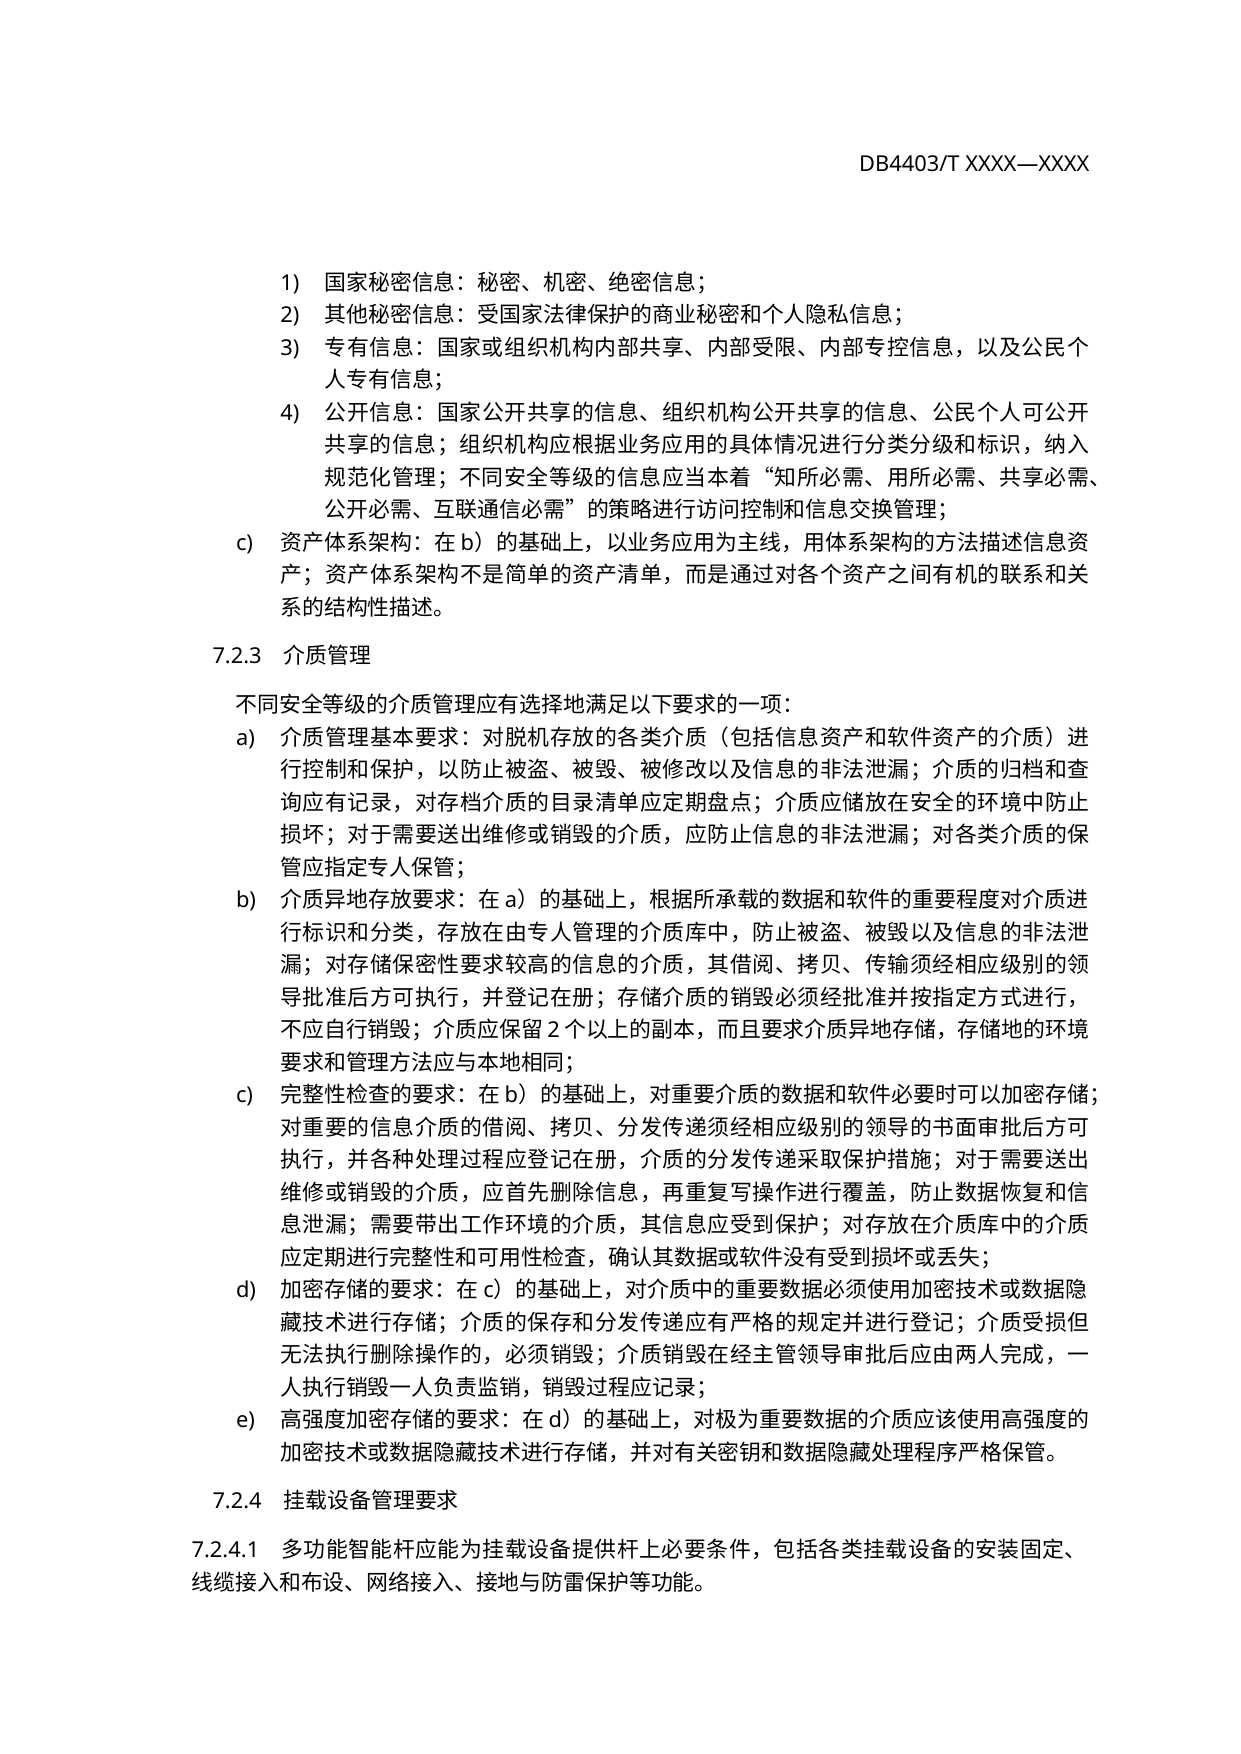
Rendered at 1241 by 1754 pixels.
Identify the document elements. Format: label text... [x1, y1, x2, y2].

text 其他秘密信息：受国家法律保护的商业秘密和个人隐私信息； [280, 297, 1089, 329]
text 加密存储的要求：在c）的基础上，对介质中的重要数据必须使用加密技术或数据隐藏技术进行存储；介质的保存和分发传递应有严格的规定并进行登记；介质受损但无法执行删除操作的，必须销毁；介质销毁在经主管领导审批后应由两人完成，一人执行销毁一人负责监销，销毁过程应记录； [236, 1272, 1089, 1402]
text 介质异地存放要求：在a）的基础上，根据所承载的数据和软件的重要程度对介质进行标识和分类，存放在由专人管理的介质库中，防止被盗、被毁以及信息的非法泄漏；对存储保密性要求较高的信息的介质，其借阅、拷贝、传输须经相应级别的领导批准后方可执行，并登记在册；存储介质的销毁必须经批准并按指定方式进行，不应自行销毁；介质应保留2个以上的副本，而且要求介质异地存储，存储地的环境要求和管理方法应与本地相同； [236, 882, 1089, 1077]
text 资产体系架构：在b）的基础上，以业务应用为主线，用体系架构的方法描述信息资产；资产体系架构不是简单的资产清单，而是通过对各个资产之间有机的联系和关系的结构性描述。 [236, 524, 1089, 622]
text 挂载设备管理要求 [191, 1483, 1089, 1516]
text 公开信息：国家公开共享的信息、组织机构公开共享的信息、公民个人可公开共享的信息；组织机构应根据业务应用的具体情况进行分类分级和标识，纳入规范化管理；不同安全等级的信息应当本着“知所必需、用所必需、共享必需、公开必需、互联通信必需”的策略进行访问控制和信息交换管理； [280, 394, 1089, 524]
text 不同安全等级的介质管理应有选择地满足以下要求的一项： [191, 687, 1089, 719]
text 完整性检查的要求：在b）的基础上，对重要介质的数据和软件必要时可以加密存储；对重要的信息介质的借阅、拷贝、分发传递须经相应级别的领导的书面审批后方可执行，并各种处理过程应登记在册，介质的分发传递采取保护措施；对于需要送出维修或销毁的介质，应首先删除信息，再重复写操作进行覆盖，防止数据恢复和信息泄漏；需要带出工作环境的介质，其信息应受到保护；对存放在介质库中的介质应定期进行完整性和可用性检査，确认其数据或软件没有受到损坏或丢失； [236, 1077, 1089, 1272]
text 专有信息：国家或组织机构内部共享、内部受限、内部专控信息，以及公民个人专有信息； [280, 329, 1089, 394]
text 国家秘密信息：秘密、机密、绝密信息； [280, 264, 1089, 297]
text 高强度加密存储的要求：在d）的基础上，对极为重要数据的介质应该使用高强度的加密技术或数据隐藏技术进行存储，并对有关密钥和数据隐藏处理程序严格保管。 [236, 1402, 1089, 1467]
text 多功能智能杆应能为挂载设备提供杆上必要条件，包括各类挂载设备的安装固定、线缆接入和布设、网络接入、接地与防雷保护等功能。 [191, 1532, 1089, 1597]
list 介质管理基本要求：对脱机存放的各类介质（包括信息资产和软件资产的介质）进行控制和保护，以防止被盗、被毁、被修改以及信息的非法泄漏；介质的归档和查询应有记录，对存档介质的目录清单应定期盘点；介质应储放在安全的环境中防止损坏；对于需要送出维修或销毁的介质，应防止信息的非法泄漏；对各类介质的保管应指定专人保管； [236, 719, 1089, 882]
text 介质管理 [191, 638, 1089, 671]
